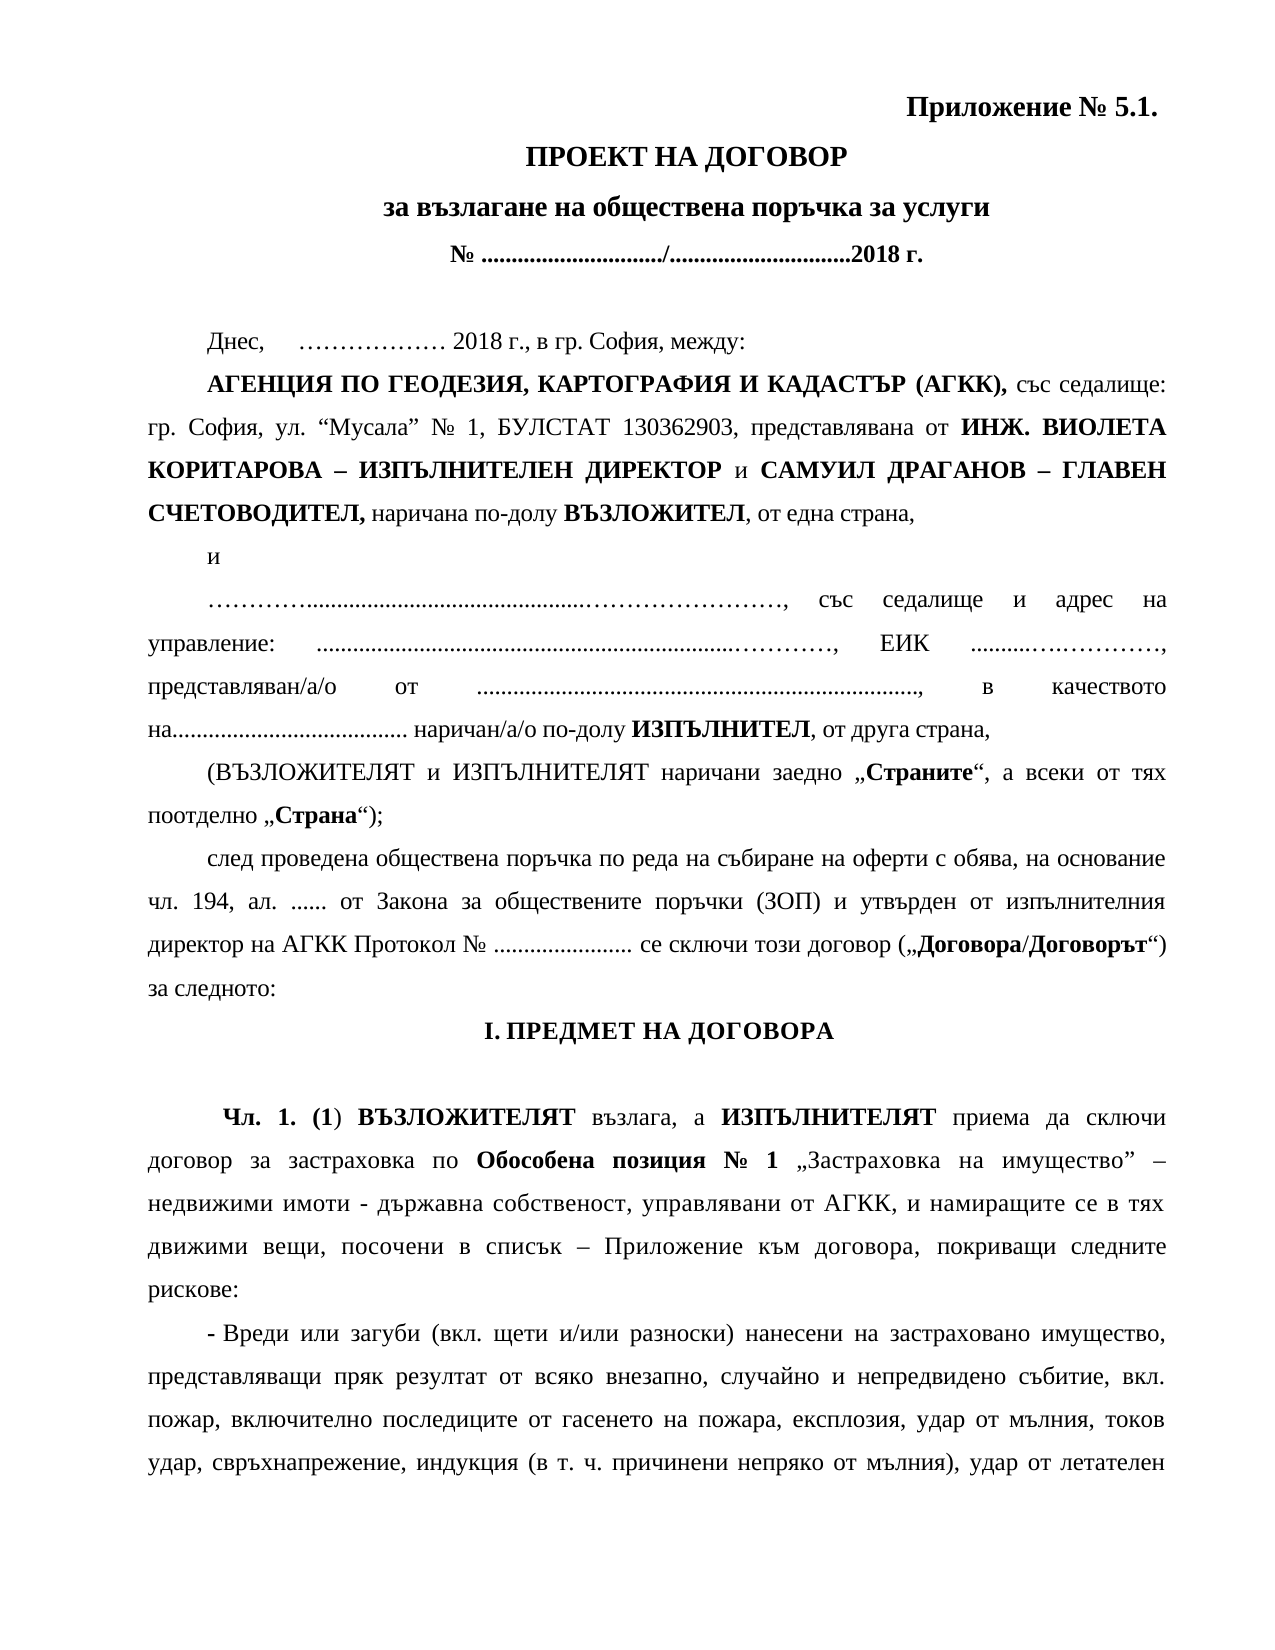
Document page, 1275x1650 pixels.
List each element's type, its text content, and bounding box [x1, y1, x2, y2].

list ПРЕДМЕТ НА ДОГОВОРА [152, 1016, 1167, 1044]
text ПРОЕКТ НА ДОГОВОР [148, 139, 1167, 172]
text след проведена обществена поръчка по реда на събиране на оферти с обява, на основание чл. 194, ал. ...... от Закона за обществените поръчки (ЗОП) и утвърден от изпълнителния директор на АГКК Протокол № ....................... се сключи този договор („Договора/Договорът“) за следното: [148, 843, 1167, 1001]
text Чл. 1. (1) ВЪЗЛОЖИТЕЛЯТ възлага, а ИЗПЪЛНИТЕЛЯТ приема да сключи договор за застраховка по Обособена позиция № 1 „Застраховка на имущество” – недвижими имоти - държавна собственост, управлявани от АГКК, и намиращите се в тях движими вещи, посочени в списък – Приложение към договора, покриващи следните рискове: [148, 1102, 1167, 1303]
text Приложение № 5.1. [823, 89, 1167, 122]
text и [148, 541, 1167, 570]
text (ВЪЗЛОЖИТЕЛЯТ и ИЗПЪЛНИТЕЛЯТ наричани заедно „Страните“, а всеки от тях поотделно „Страна“); [148, 757, 1167, 829]
text за възлагане на обществена поръчка за услуги [148, 189, 1167, 223]
text АГЕНЦИЯ ПО ГЕОДЕЗИЯ, КАРТОГРАФИЯ И КАДАСТЪР (АГКК), със седалище: гр. София, ул. “Мусала” № 1, БУЛСТАТ 130362903, представлявана от ИНЖ. ВИОЛЕТА КОРИТАРОВА – ИЗПЪЛНИТЕЛЕН ДИРЕКТОР и САМУИЛ ДРАГАНОВ – ГЛАВЕН СЧЕТОВОДИТЕЛ, наричана по-долу ВЪЗЛОЖИТЕЛ, от една страна, [148, 369, 1167, 527]
text Днес, ……………… 2018 г., в гр. София, между: [148, 326, 1167, 354]
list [148, 1318, 1167, 1476]
text № ............................../..............................2018 г. [148, 239, 1167, 268]
text …………..............................................……………………, със седалище и адрес на управление: .....................................................................…………, ЕИК ..........….…………, представляван/а/о от ........................................................................., в качеството на....................................... наричан/а/о по-долу ИЗПЪЛНИТЕЛ, от друга страна, [148, 584, 1167, 743]
